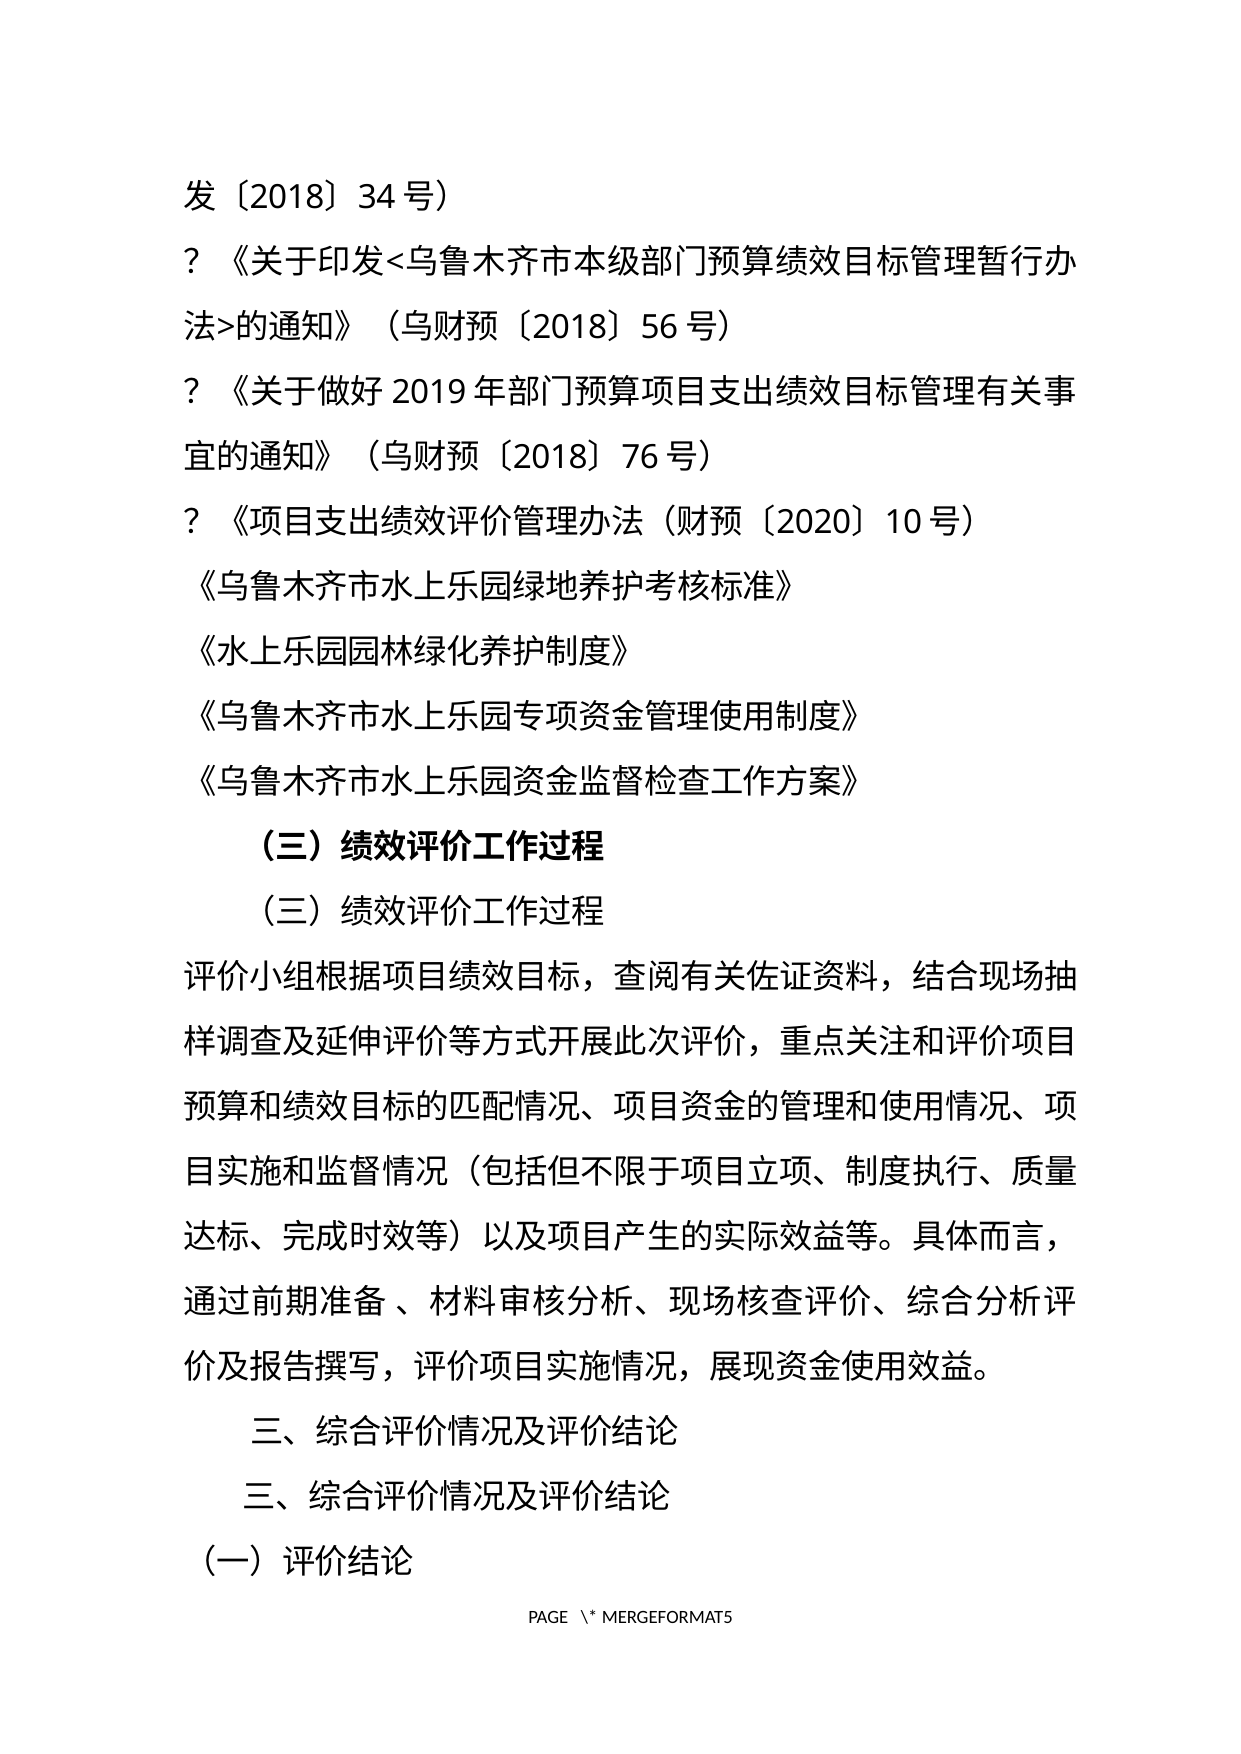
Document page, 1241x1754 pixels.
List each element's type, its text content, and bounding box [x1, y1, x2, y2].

text （三）绩效评价工作过程 评价小组根据项目绩效目标，查阅有关佐证资料，结合现场抽样调查及延伸评价等方式开展此次评价，重点关注和评价项目预算和绩效目标的匹配情况、项目资金的管理和使用情况、项目实施和监督情况（包括但不限于项目立项、制度执行、质量达标、完成时效等）以及项目产生的实际效益等。具体而言，通过前期准备 、材料审核分析、现场核查评价、综合分析评价及报告撰写，评价项目实施情况，展现资金使用效益。 [183, 877, 1078, 1397]
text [183, 162, 1078, 812]
text （三）绩效评价工作过程 [183, 812, 1078, 877]
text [183, 1462, 1078, 1592]
text 三、综合评价情况及评价结论 [183, 1397, 1078, 1462]
